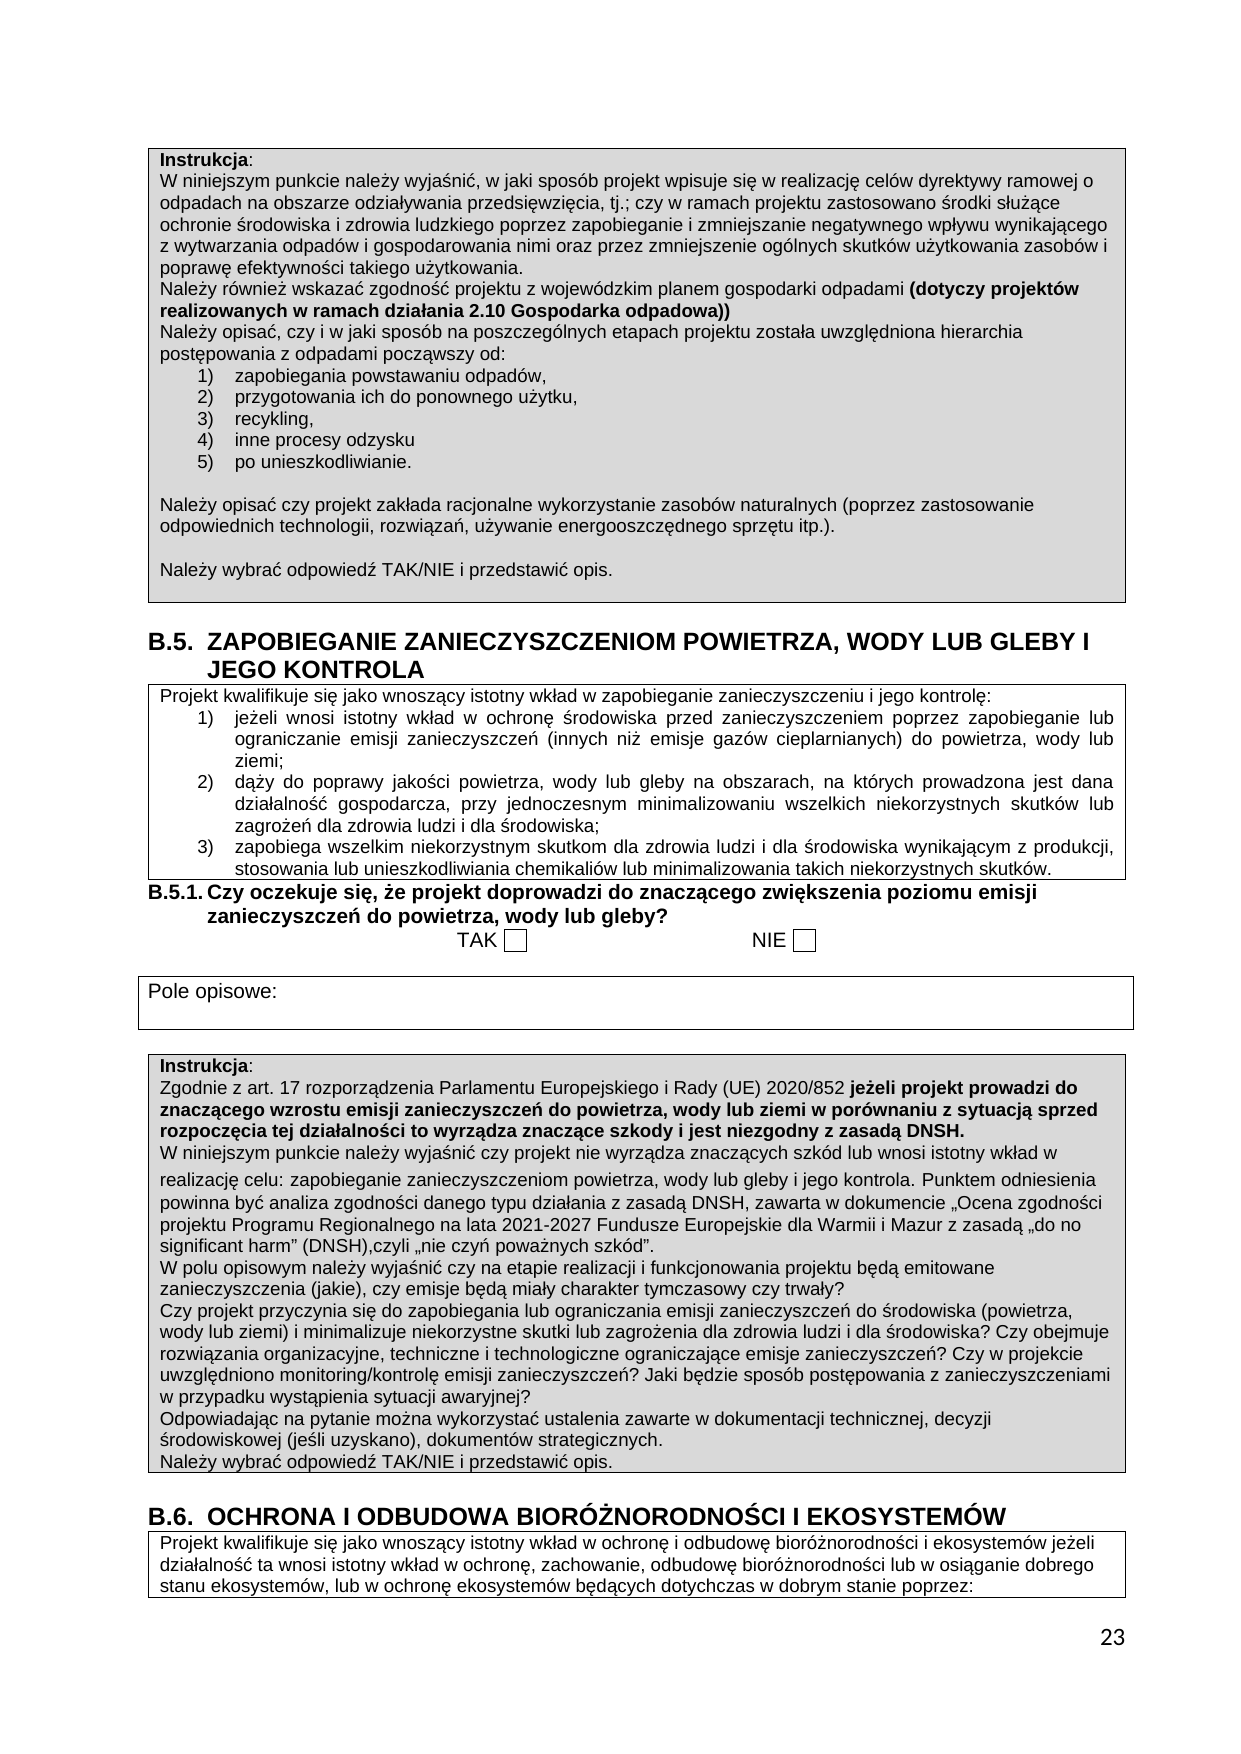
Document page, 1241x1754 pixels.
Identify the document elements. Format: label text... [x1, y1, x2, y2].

text B.5. ZAPOBIEGANIE ZANIECZYSZCZENIOM POWIETRZA, WODY LUB GLEBY I JEGO KONTROLA [148, 627, 1125, 684]
table_header Instrukcja: Zgodnie z art. 17 rozporządzenia Parlamentu Europejskiego i Rady (UE) 2020/852 jeżeli projekt prowadzi do znaczącego wzrostu emisji zanieczyszczeń do powietrza, wody lub ziemi w porównaniu z sytuacją sprzed rozpoczęcia tej działalności to wyrządza znaczące szkody i jest niezgodny z zasadą DNSH. W niniejszym punkcie należy wyjaśnić czy projekt nie wyrządza znaczących szkód lub wnosi istotny wkład w realizację celu: zapobieganie zanieczyszczeniom powietrza, wody lub gleby i jego kontrola. Punktem odniesienia powinna być analiza zgodności danego typu działania z zasadą DNSH, zawarta w dokumencie „Ocena zgodności projektu Programu Regionalnego na lata 2021-2027 Fundusze Europejskie dla Warmii i Mazur z zasadą „do no significant harm” (DNSH),czyli „nie czyń poważnych szkód”. W polu opisowym należy wyjaśnić czy na etapie realizacji i funkcjonowania projektu będą emitowane zanieczyszczenia (jakie), czy emisje będą miały charakter tymczasowy czy trwały? Czy projekt przyczynia się do zapobiegania lub ograniczania emisji zanieczyszczeń do środowiska (powietrza, wody lub ziemi) i minimalizuje niekorzystne skutki lub zagrożenia dla zdrowia ludzi i dla środowiska? Czy obejmuje rozwiązania organizacyjne, techniczne i technologiczne ograniczające emisje zanieczyszczeń? Czy w projekcie uwzględniono monitoring/kontrolę emisji zanieczyszczeń? Jaki będzie sposób postępowania z zanieczyszczeniami w przypadku wystąpienia sytuacji awaryjnej? Odpowiadając na pytanie można wykorzystać ustalenia zawarte w dokumentacji technicznej, decyzji środowiskowej (jeśli uzyskano), dokumentów strategicznych. Należy wybrać odpowiedź TAK/NIE i przedstawić opis. [149, 1055, 1125, 1472]
table_header Projekt kwalifikuje się jako wnoszący istotny wkład w zapobieganie zanieczyszczeniu i jego kontrolę: jeżeli wnosi istotny wkład w ochronę środowiska przed zanieczyszczeniem poprzez zapobieganie lub ograniczanie emisji zanieczyszczeń (innych niż emisje gazów cieplarnianych) do powietrza, wody lub ziemi; dąży do poprawy jakości powietrza, wody lub gleby na obszarach, na których prowadzona jest dana działalność gospodarcza, przy jednoczesnym minimalizowaniu wszelkich niekorzystnych skutków lub zagrożeń dla zdrowia ludzi i dla środowiska; zapobiega wszelkim niekorzystnym skutkom dla zdrowia ludzi i dla środowiska wynikającym z produkcji, stosowania lub unieszkodliwiania chemikaliów lub minimalizowania takich niekorzystnych skutków. [149, 685, 1125, 879]
text TAK NIE [148, 928, 1125, 952]
text B.6. OCHRONA I ODBUDOWA BIORÓŻNORODNOŚCI I EKOSYSTEMÓW [148, 1502, 1125, 1531]
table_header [149, 1532, 1125, 1597]
text Pole opisowe: [139, 977, 1133, 1003]
text B.5.1. Czy oczekuje się, że projekt doprowadzi do znaczącego zwiększenia poziomu emisji zanieczyszczeń do powietrza, wody lub gleby? [148, 880, 1125, 928]
table_header Instrukcja: W niniejszym punkcie należy wyjaśnić, w jaki sposób projekt wpisuje się w realizację celów dyrektywy ramowej o odpadach na obszarze odziaływania przedsięwzięcia, tj.; czy w ramach projektu zastosowano środki służące ochronie środowiska i zdrowia ludzkiego poprzez zapobieganie i zmniejszanie negatywnego wpływu wynikającego z wytwarzania odpadów i gospodarowania nimi oraz przez zmniejszenie ogólnych skutków użytkowania zasobów i poprawę efektywności takiego użytkowania. Należy również wskazać zgodność projektu z wojewódzkim planem gospodarki odpadami (dotyczy projektów realizowanych w ramach działania 2.10 Gospodarka odpadowa)) Należy opisać, czy i w jaki sposób na poszczególnych etapach projektu została uwzględniona hierarchia postępowania z odpadami począwszy od: zapobiegania powstawaniu odpadów, przygotowania ich do ponownego użytku, recykling, inne procesy odzysku po unieszkodliwianie. Należy opisać czy projekt zakłada racjonalne wykorzystanie zasobów naturalnych (poprzez zastosowanie odpowiednich technologii, rozwiązań, używanie energooszczędnego sprzętu itp.). Należy wybrać odpowiedź TAK/NIE i przedstawić opis. [149, 149, 1125, 602]
